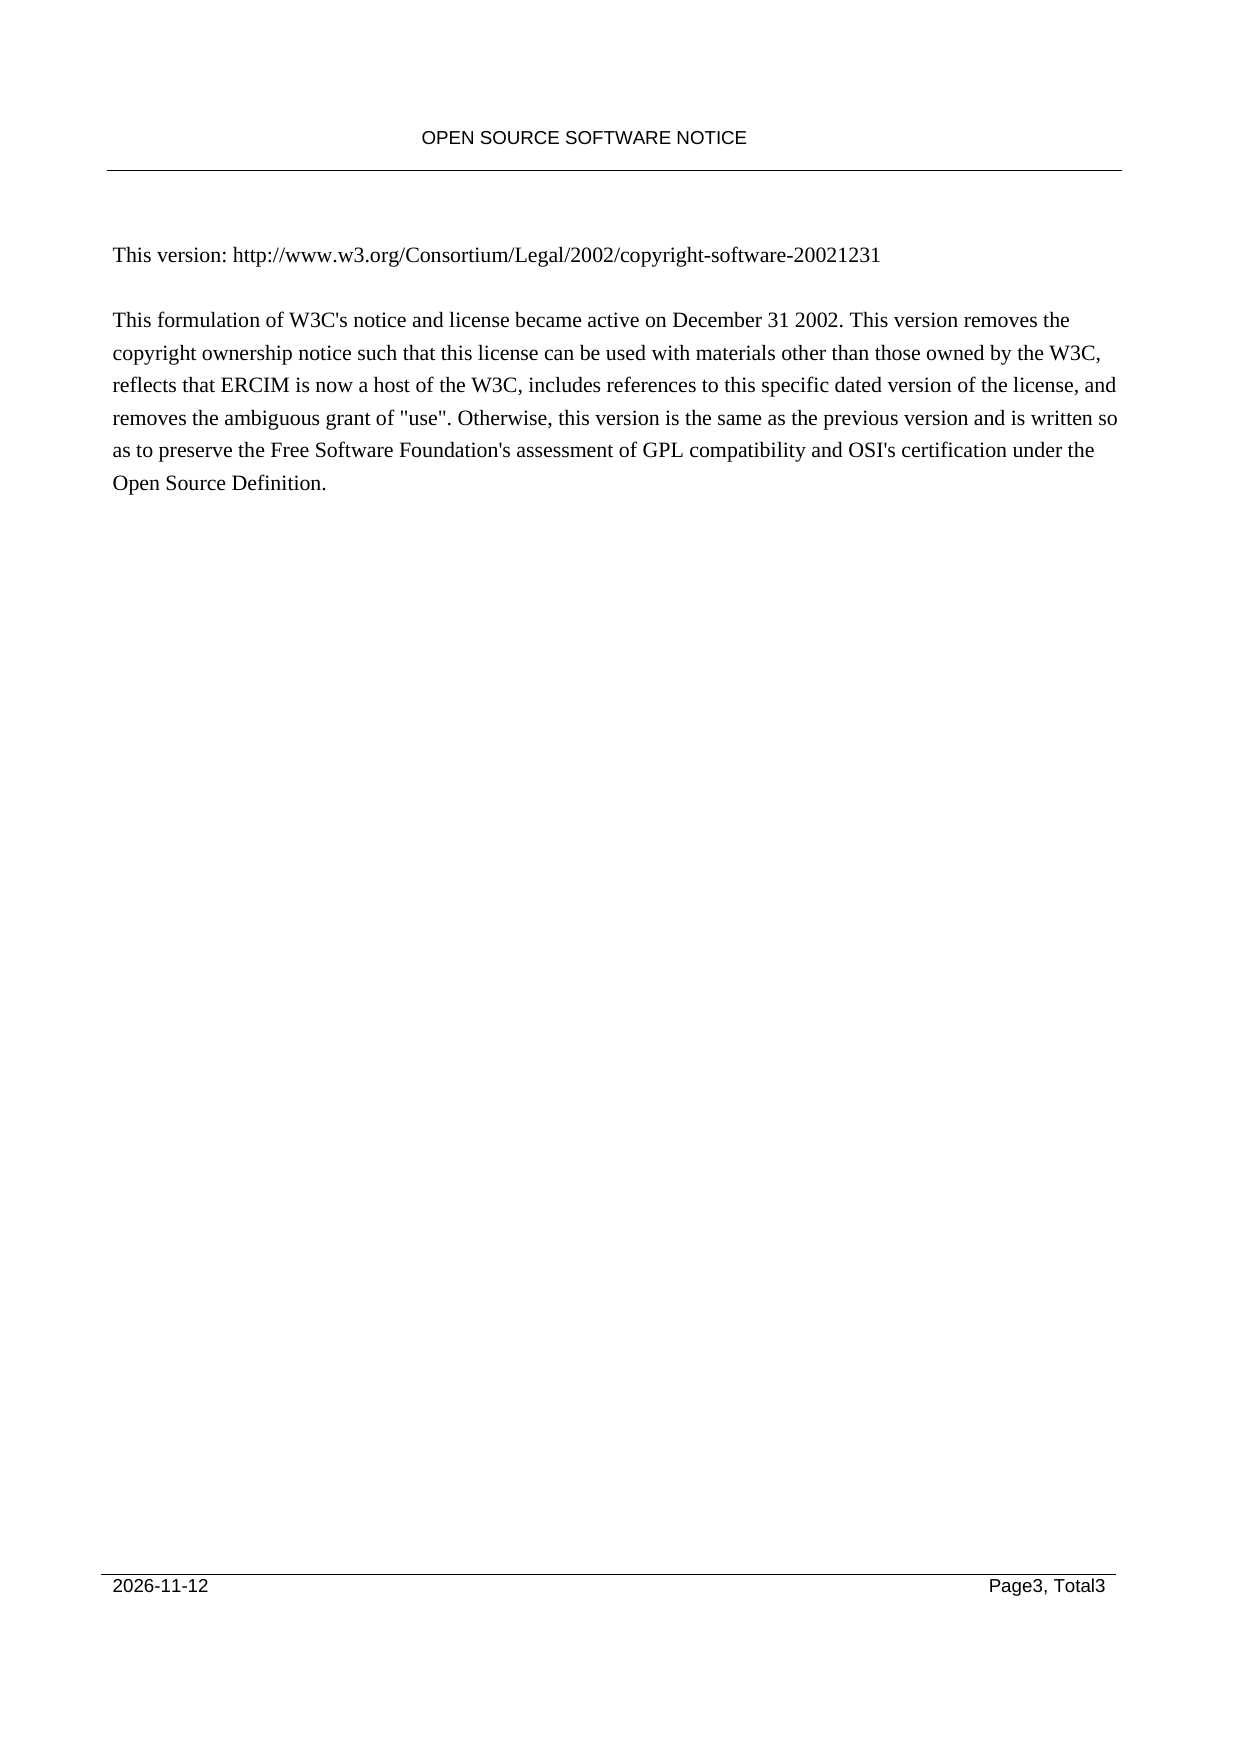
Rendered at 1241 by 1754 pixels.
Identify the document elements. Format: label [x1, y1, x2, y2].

text [112, 206, 1128, 499]
